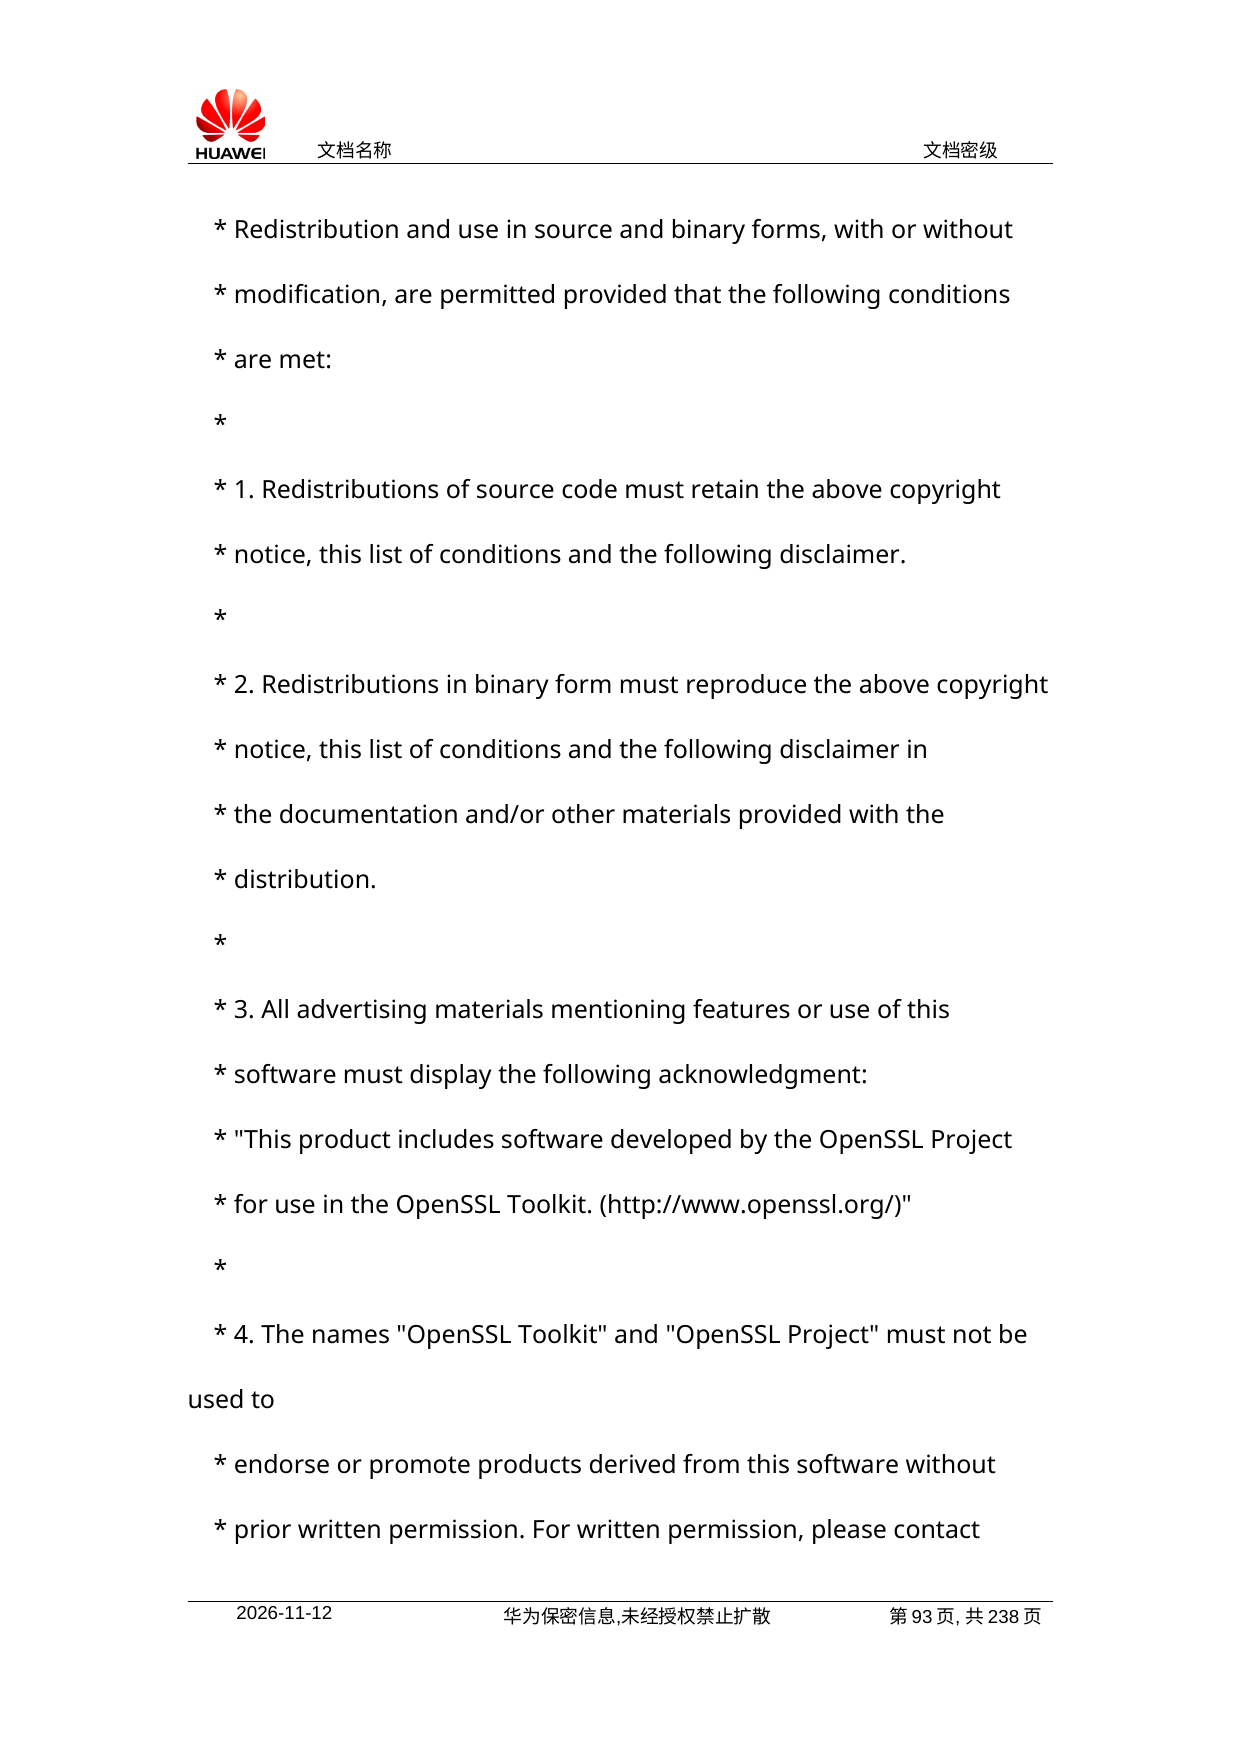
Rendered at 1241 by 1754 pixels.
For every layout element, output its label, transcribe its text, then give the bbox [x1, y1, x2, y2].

text * the documentation and/or other materials provided with the [187, 781, 1053, 846]
text * endorse or promote products derived from this software without [187, 1431, 1053, 1496]
text * "This product includes software developed by the OpenSSL Project [187, 1106, 1053, 1171]
text * [187, 1236, 1053, 1301]
text * [187, 391, 1053, 456]
text * 2. Redistributions in binary form must reproduce the above copyright [187, 651, 1053, 716]
text * modification, are permitted provided that the following conditions [187, 261, 1053, 326]
text * 1. Redistributions of source code must retain the above copyright [187, 456, 1053, 521]
text * distribution. [187, 846, 1053, 911]
text * software must display the following acknowledgment: [187, 1041, 1053, 1106]
text * Redistribution and use in source and binary forms, with or without [187, 196, 1053, 261]
text * for use in the OpenSSL Toolkit. (http://www.openssl.org/)" [187, 1171, 1053, 1236]
text * [187, 586, 1053, 651]
text * notice, this list of conditions and the following disclaimer in [187, 716, 1053, 781]
text * are met: [187, 326, 1053, 391]
text * [187, 911, 1053, 976]
text * notice, this list of conditions and the following disclaimer. [187, 521, 1053, 586]
text * prior written permission. For written permission, please contact [187, 1496, 1053, 1561]
picture [196, 89, 265, 159]
text * 4. The names "OpenSSL Toolkit" and "OpenSSL Project" must not be used to [187, 1301, 1053, 1431]
text * 3. All advertising materials mentioning features or use of this [187, 976, 1053, 1041]
